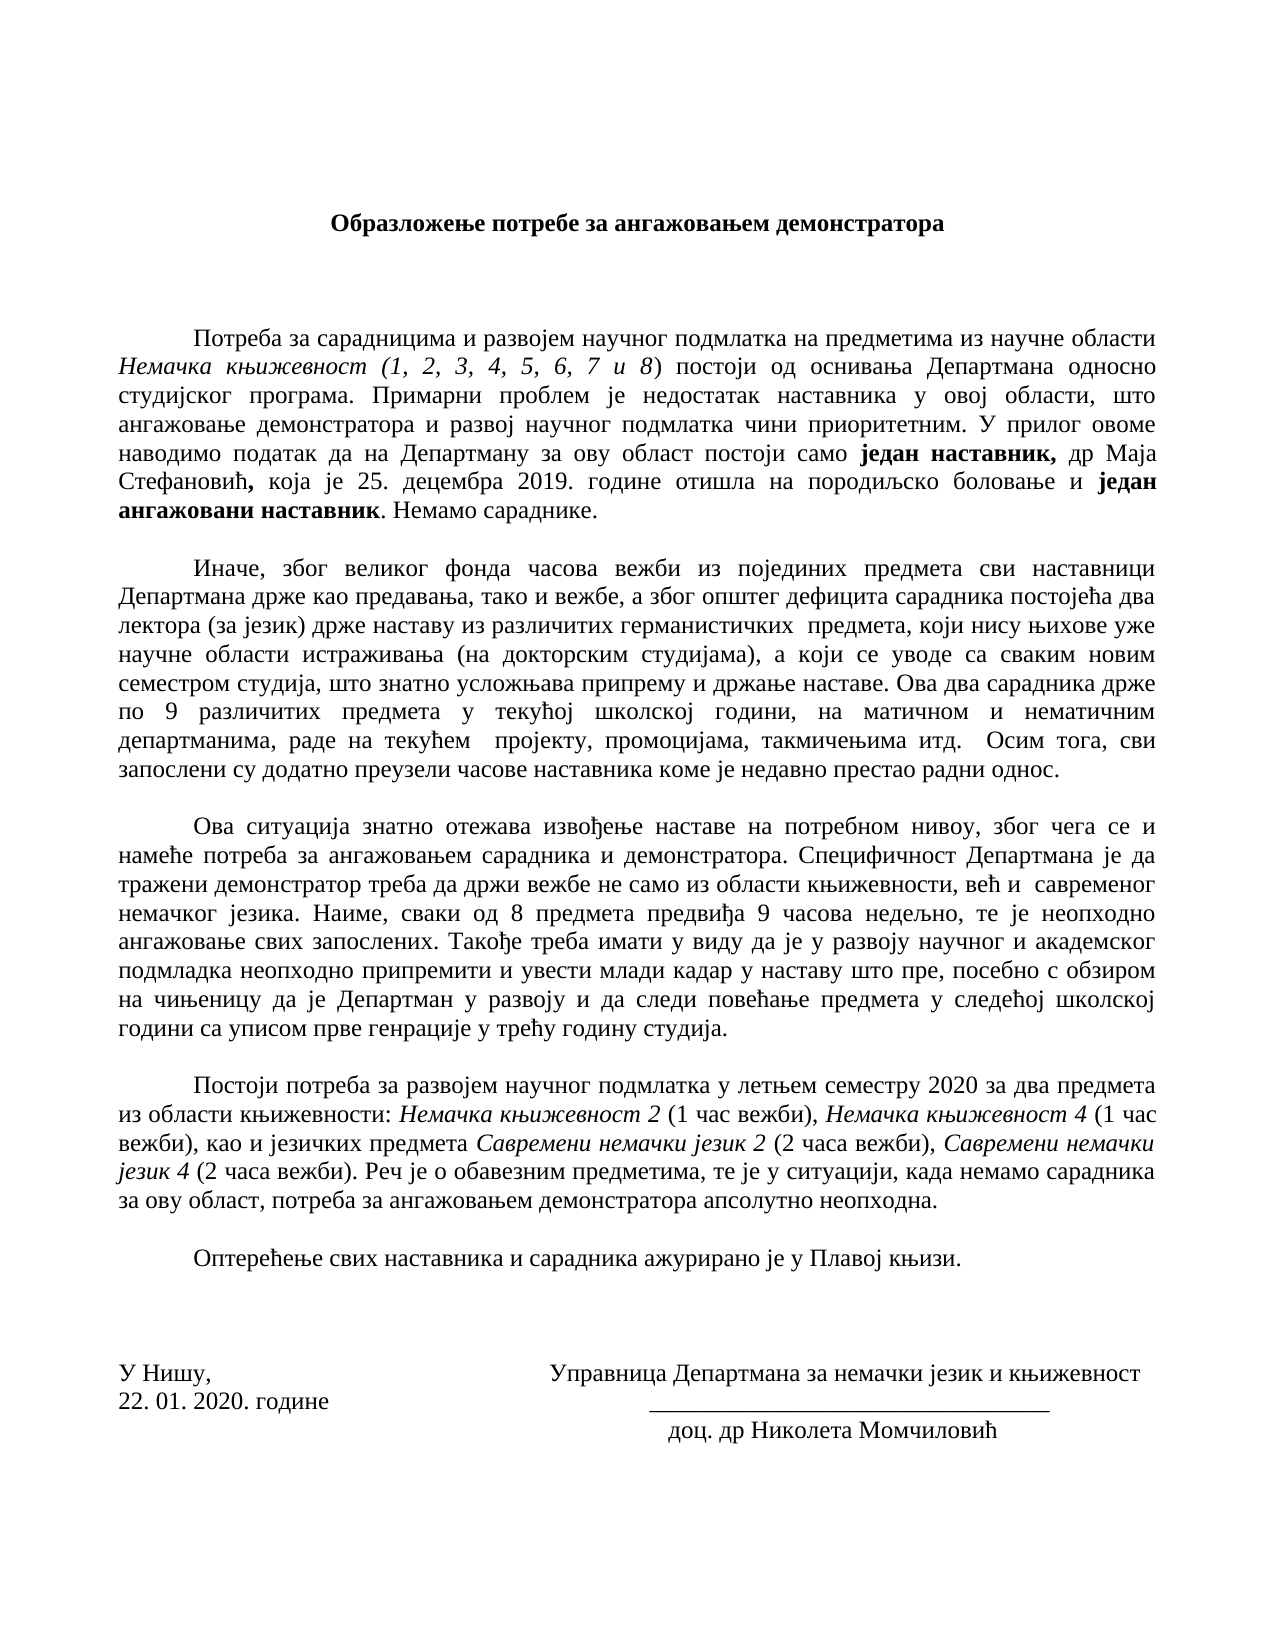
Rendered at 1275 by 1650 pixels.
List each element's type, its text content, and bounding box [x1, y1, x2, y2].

text Ова ситуација знатно отежава извођење наставе на потребном нивоу, због чега се и намеће потреба за ангажовањем сарадника и демонстратора. Специфичност Департмана је да тражени демонстратор треба да држи вежбе не само из области књижевности, већ и савременог немачког језика. Наиме, сваки од 8 предмета предвиђа 9 часова недељно, те је неопходно ангажовање свих запослених. Такође треба имати у виду да је у развоју научног и академског подмладка неопходно припремити и увести млади кадар у наставу што пре, посебно с обзиром на чињеницу да је Департман у развоју и да следи повећање предмета у следећој школској години са уписом прве генрације у трећу годину студија. [118, 811, 1157, 1041]
text Постоји потреба за развојем научног подмлатка у летњем семестру 2020 за два предмета из области књижевности: Немачка књижевност 2 (1 час вежби), Немачка књижевност 4 (1 час вежби), као и језичких предмета Савремени немачки језик 2 (2 часа вежби), Савремени немачки језик 4 (2 часа вежби). Реч је о обавезним предметима, те је у ситуацији, када немамо сарадника за ову област, потреба за ангажовањем демонстратора апсолутно неопходна. [118, 1070, 1157, 1214]
text Потреба за сарадницима и развојем научног подмлатка на предметима из научне области Немачка књижевност (1, 2, 3, 4, 5, 6, 7 и 8) постоји од оснивања Департмана односно студијског програма. Примарни проблем је недостатак наставника у овој области, што ангажовање демонстратора и развој научног подмлатка чини приоритетним. У прилог овоме наводимо податак да на Департману за ову област постоји само један наставник, др Маја Стефановић, која је 25. децембра 2019. године отишла на породиљско боловање и један ангажовани наставник. Немамо сараднике. [118, 323, 1157, 524]
text доц. др Николета Момчиловић [118, 1415, 1157, 1444]
text 22. 01. 2020. године ________________________________ [118, 1386, 1157, 1415]
text Образложење потребе за ангажовањем демонстратора [118, 208, 1157, 236]
text У Нишу, Управница Департмана за немачки језик и књижевност [118, 1358, 1157, 1386]
text Оптерећење свих наставника и сарадника ажурирано је у Плавој књизи. [118, 1243, 1157, 1271]
text Иначе, због великог фонда часова вежби из појединих предмета сви наставници Департмана држе као предавања, тако и вежбе, а због општег дефицита сарадника постојећа два лектора (за језик) држе наставу из различитих германистичких предмета, који нису њихове уже научне области истраживања (на докторским студијама), а који се уводе са сваким новим семестром студија, што знатно усложњава припрему и држање наставе. Ова два сарадника држе по 9 различитих предмета у текућој школској години, на матичном и нематичним департманима, раде на текућем пројекту, промоцијама, такмичењима итд. Осим тога, сви запослени су додатно преузели часове наставника коме је недавно престао радни однос. [118, 553, 1157, 783]
